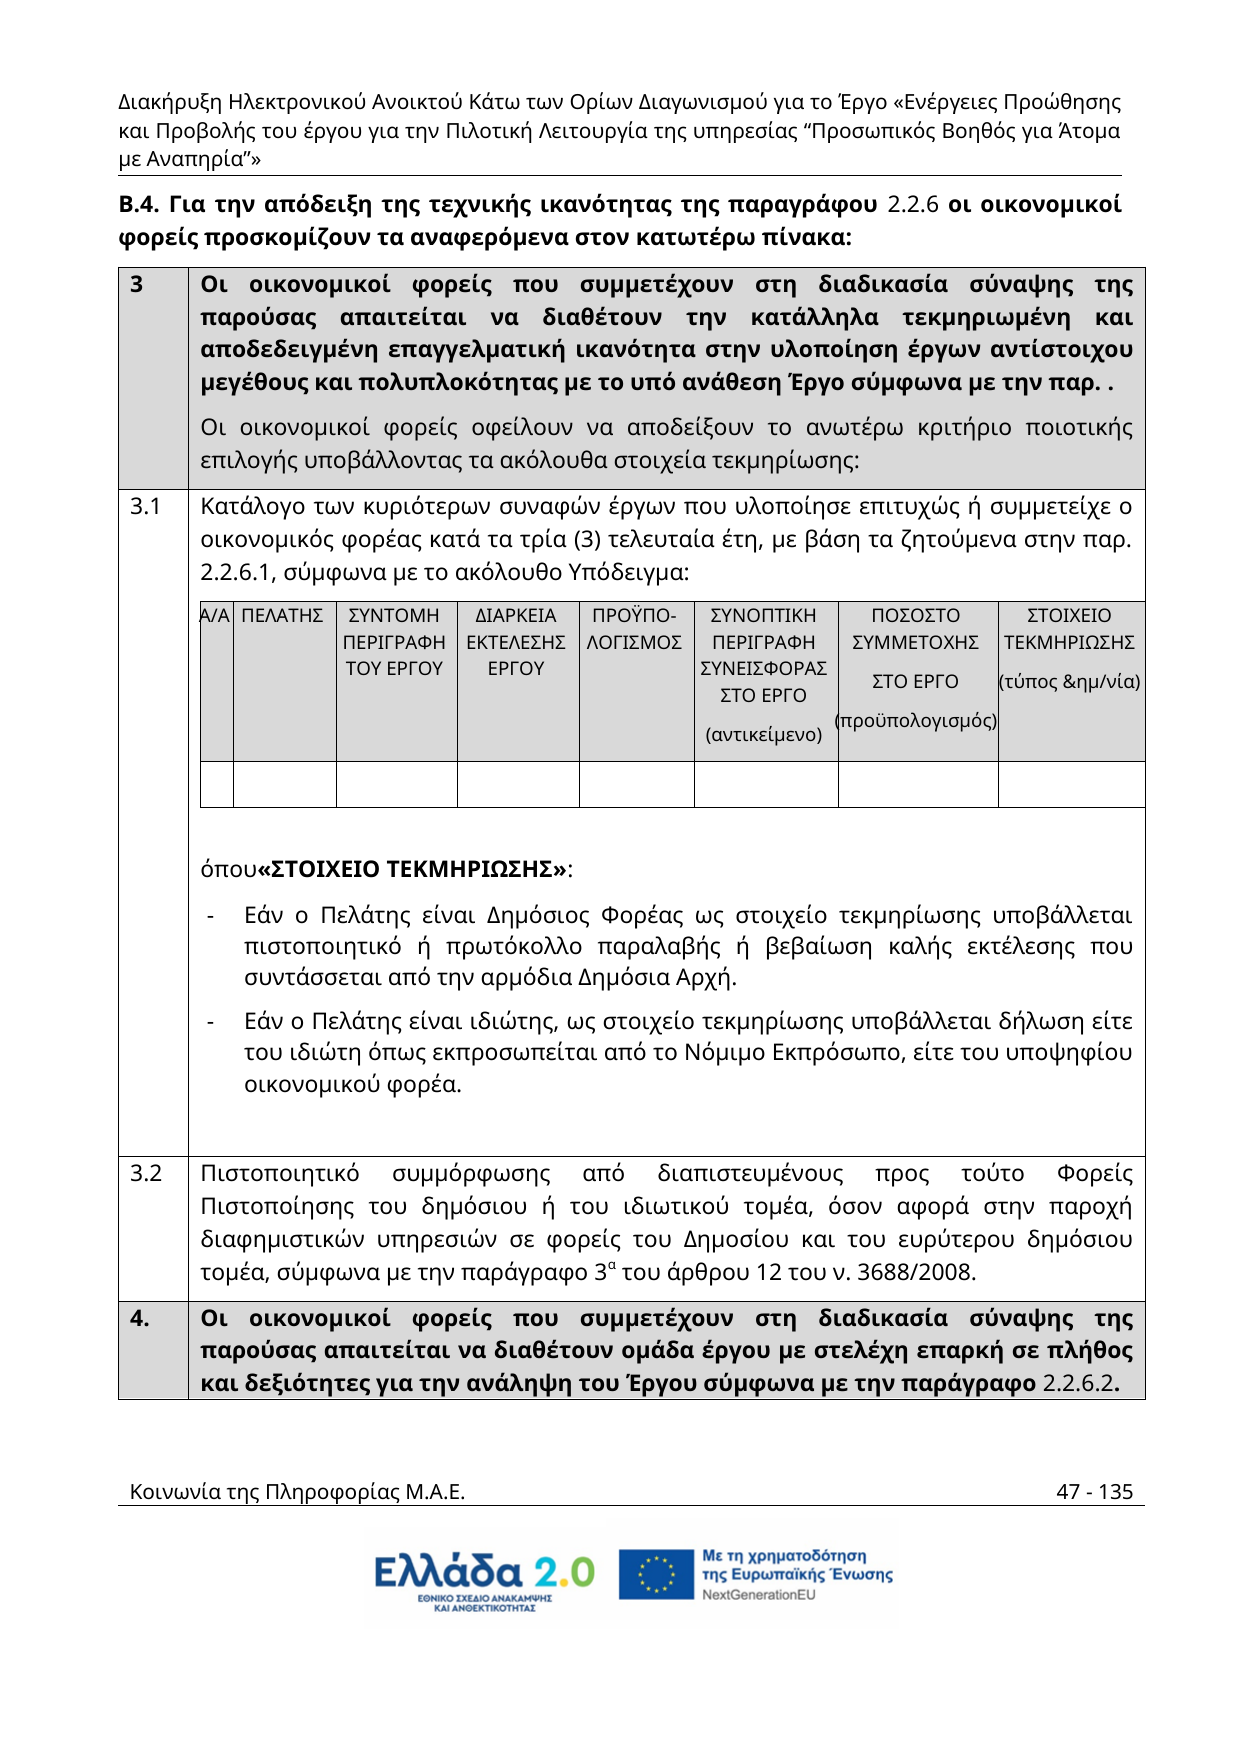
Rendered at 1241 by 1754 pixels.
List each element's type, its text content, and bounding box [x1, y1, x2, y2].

picture [363, 1518, 900, 1629]
table_cell Κατάλογο των κυριότερων συναφών έργων που υλοποίησε επιτυχώς ή συμμετείχε ο οικονομικός φορέας κατά τα τρία (3) τελευταία έτη, με βάση τα ζητούμενα στην παρ. 2.2.6.1, σύμφωνα με το ακόλουθο Υπόδειγμα: όπου«ΣΤΟΙΧΕΙΟ ΤΕΚΜΗΡΙΩΣΗΣ»: Εάν ο Πελάτης είναι Δημόσιος Φορέας ως στοιχείο τεκμηρίωσης υποβάλλεται πιστοποιητικό ή πρωτόκολλο παραλαβής ή βεβαίωση καλής εκτέλεσης που συντάσσεται από την αρμόδια Δημόσια Αρχή. Εάν ο Πελάτης είναι ιδιώτης, ως στοιχείο τεκμηρίωσης υποβάλλεται δήλωση είτε του ιδιώτη όπως εκπροσωπείται από το Νόμιμο Εκπρόσωπο, είτε του υποψηφίου οικονομικού φορέα. [189, 490, 1145, 1156]
table_cell 4. [119, 1302, 188, 1398]
table_cell Πιστοποιητικό συμμόρφωσης από διαπιστευμένους προς τούτο Φορείς Πιστοποίησης του δημόσιου ή του ιδιωτικού τομέα, όσον αφορά στην παροχή διαφημιστικών υπηρεσιών σε φορείς του Δημοσίου και του ευρύτερου δημόσιου τομέα, σύμφωνα με την παράγραφο 3α του άρθρου 12 του ν. 3688/2008. [189, 1157, 1145, 1301]
table_header 3 [119, 268, 188, 489]
table_header Οι οικονομικοί φορείς που συμμετέχουν στη διαδικασία σύναψης της παρούσας απαιτείται να διαθέτουν την κατάλληλα τεκμηριωμένη και αποδεδειγμένη επαγγελματική ικανότητα στην υλοποίηση έργων αντίστοιχου μεγέθους και πολυπλοκότητας με το υπό ανάθεση Έργο σύμφωνα με την παρ. 2.2.6.1. Οι οικονομικοί φορείς οφείλουν να αποδείξουν το ανωτέρω κριτήριο ποιοτικής επιλογής υποβάλλοντας τα ακόλουθα στοιχεία τεκμηρίωσης: [189, 268, 1145, 489]
table_cell 3.1 [119, 490, 188, 1156]
table_cell 3.2 [119, 1157, 188, 1301]
text Β.4. Για την απόδειξη της τεχνικής ικανότητας της παραγράφου 2.2.6 οι οικονομικοί φορείς προσκομίζουν τα αναφερόμενα στον κατωτέρω πίνακα: [118, 188, 1122, 252]
